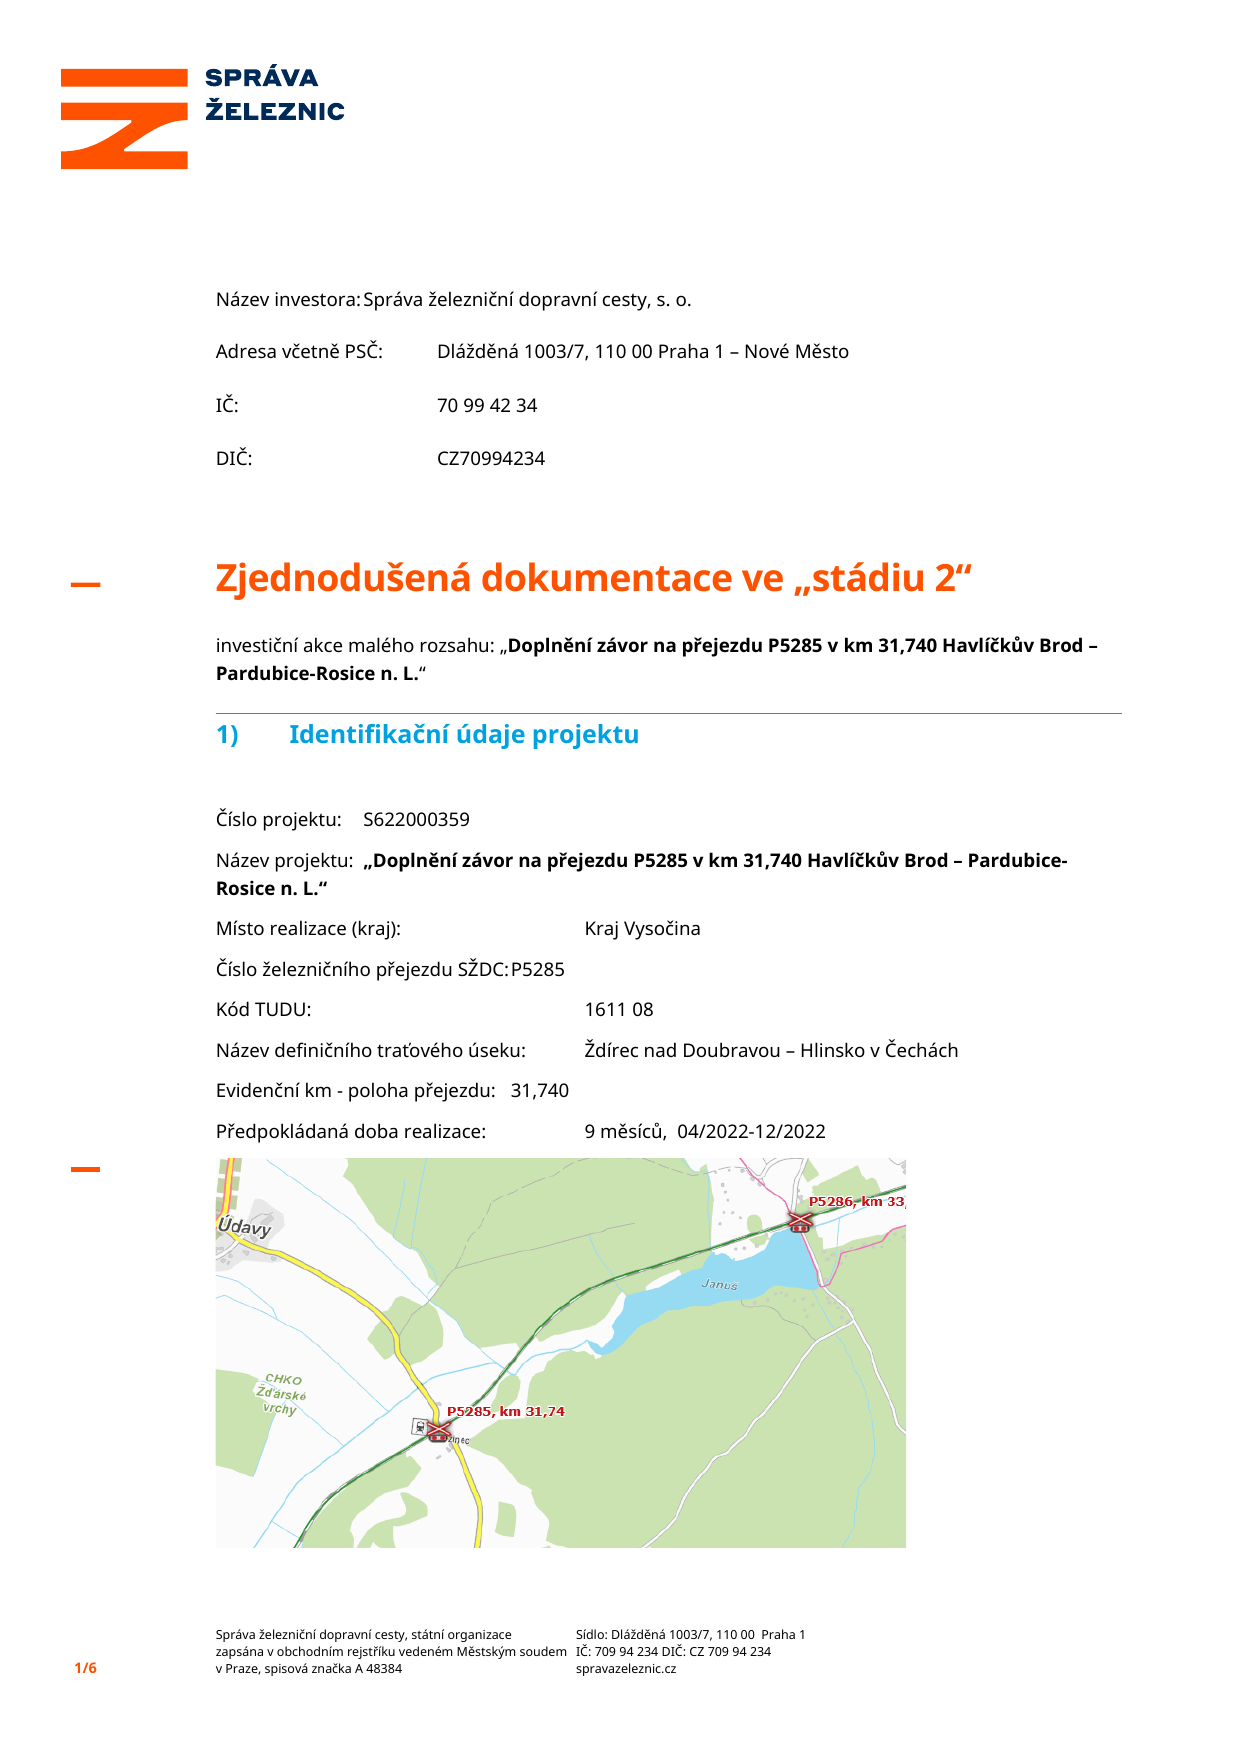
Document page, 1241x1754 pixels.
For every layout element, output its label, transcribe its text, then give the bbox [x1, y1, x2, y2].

text Zjednodušená dokumentace ve „stádiu 2“ [216, 551, 1122, 602]
text Adresa včetně PSČ: Dlážděná 1003/7, 110 00 Praha 1 – Nové Město [216, 339, 1122, 364]
text Název projektu: „Doplnění závor na přejezdu P5285 v km 31,740 Havlíčkův Brod – Pardubice-Rosice n. L.“ [216, 847, 1122, 901]
text Místo realizace (kraj): Kraj Vysočina [216, 916, 1122, 941]
text DIČ: CZ70994234 [216, 445, 1122, 470]
text IČ: 70 99 42 34 [216, 392, 1122, 417]
text Název investora: Správa železniční dopravní cesty, s. o. [216, 286, 1122, 311]
text investiční akce malého rozsahu: „Doplnění závor na přejezdu P5285 v km 31,740 Havlíčkův Brod – Pardubice-Rosice n. L.“ [216, 632, 1122, 686]
subtitle 1) Identifikační údaje projektu [216, 714, 1122, 750]
text Číslo projektu: S622000359 [216, 807, 1122, 832]
text Kód TUDU: 1611 08 [216, 997, 1122, 1022]
text Evidenční km - poloha přejezdu: 31,740 [216, 1078, 1122, 1103]
text Název definičního traťového úseku: Ždírec nad Doubravou – Hlinsko v Čechách [216, 1037, 1122, 1063]
text Předpokládaná doba realizace: 9 měsíců, 04/2022-12/2022 [216, 1118, 1122, 1144]
text Číslo železničního přejezdu SŽDC: P5285 [216, 956, 1122, 982]
picture [215, 1158, 907, 1548]
